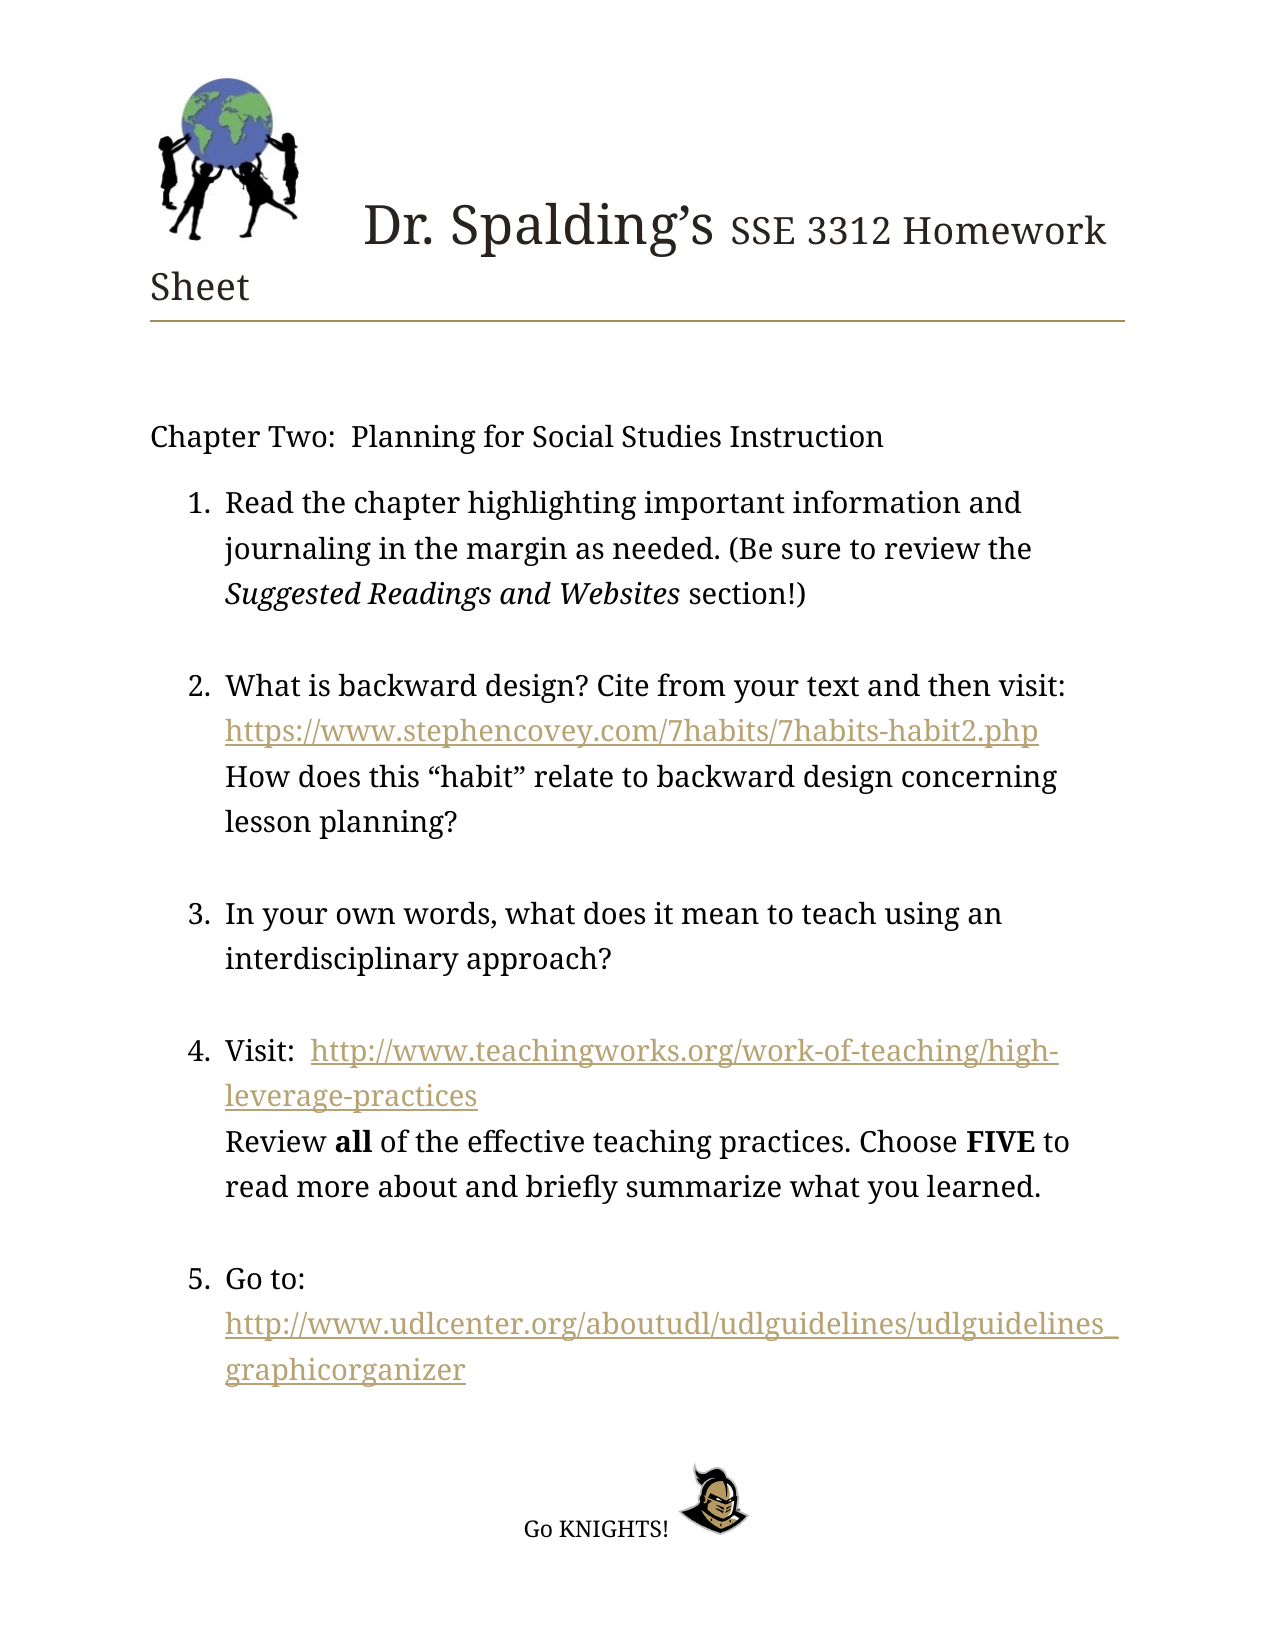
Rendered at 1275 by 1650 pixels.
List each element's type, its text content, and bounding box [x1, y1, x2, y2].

list Visit: http://www.teachingworks.org/work-of-teaching/high-leverage-practices [187, 1030, 1125, 1115]
list In your own words, what does it mean to teach using an interdisciplinary approach? [187, 893, 1125, 978]
list How does this “habit” relate to backward design concerning lesson planning? [225, 756, 1125, 841]
text Chapter Two: Planning for Social Studies Instruction [150, 416, 1125, 456]
list Read the chapter highlighting important information and journaling in the margin as needed. (Be sure to review the Suggested Readings and Websites section!) [187, 482, 1125, 613]
list What is backward design? Cite from your text and then visit: https://www.stephencovey.com/7habits/7habits-habit2.php [187, 665, 1125, 750]
list Review all of the effective teaching practices. Choose FIVE to read more about and briefly summarize what you learned. [225, 1121, 1125, 1206]
list Go to: http://www.udlcenter.org/aboutudl/udlguidelines/udlguidelines_graphicorganizer [187, 1258, 1125, 1389]
picture [150, 75, 305, 245]
picture [675, 1460, 752, 1537]
